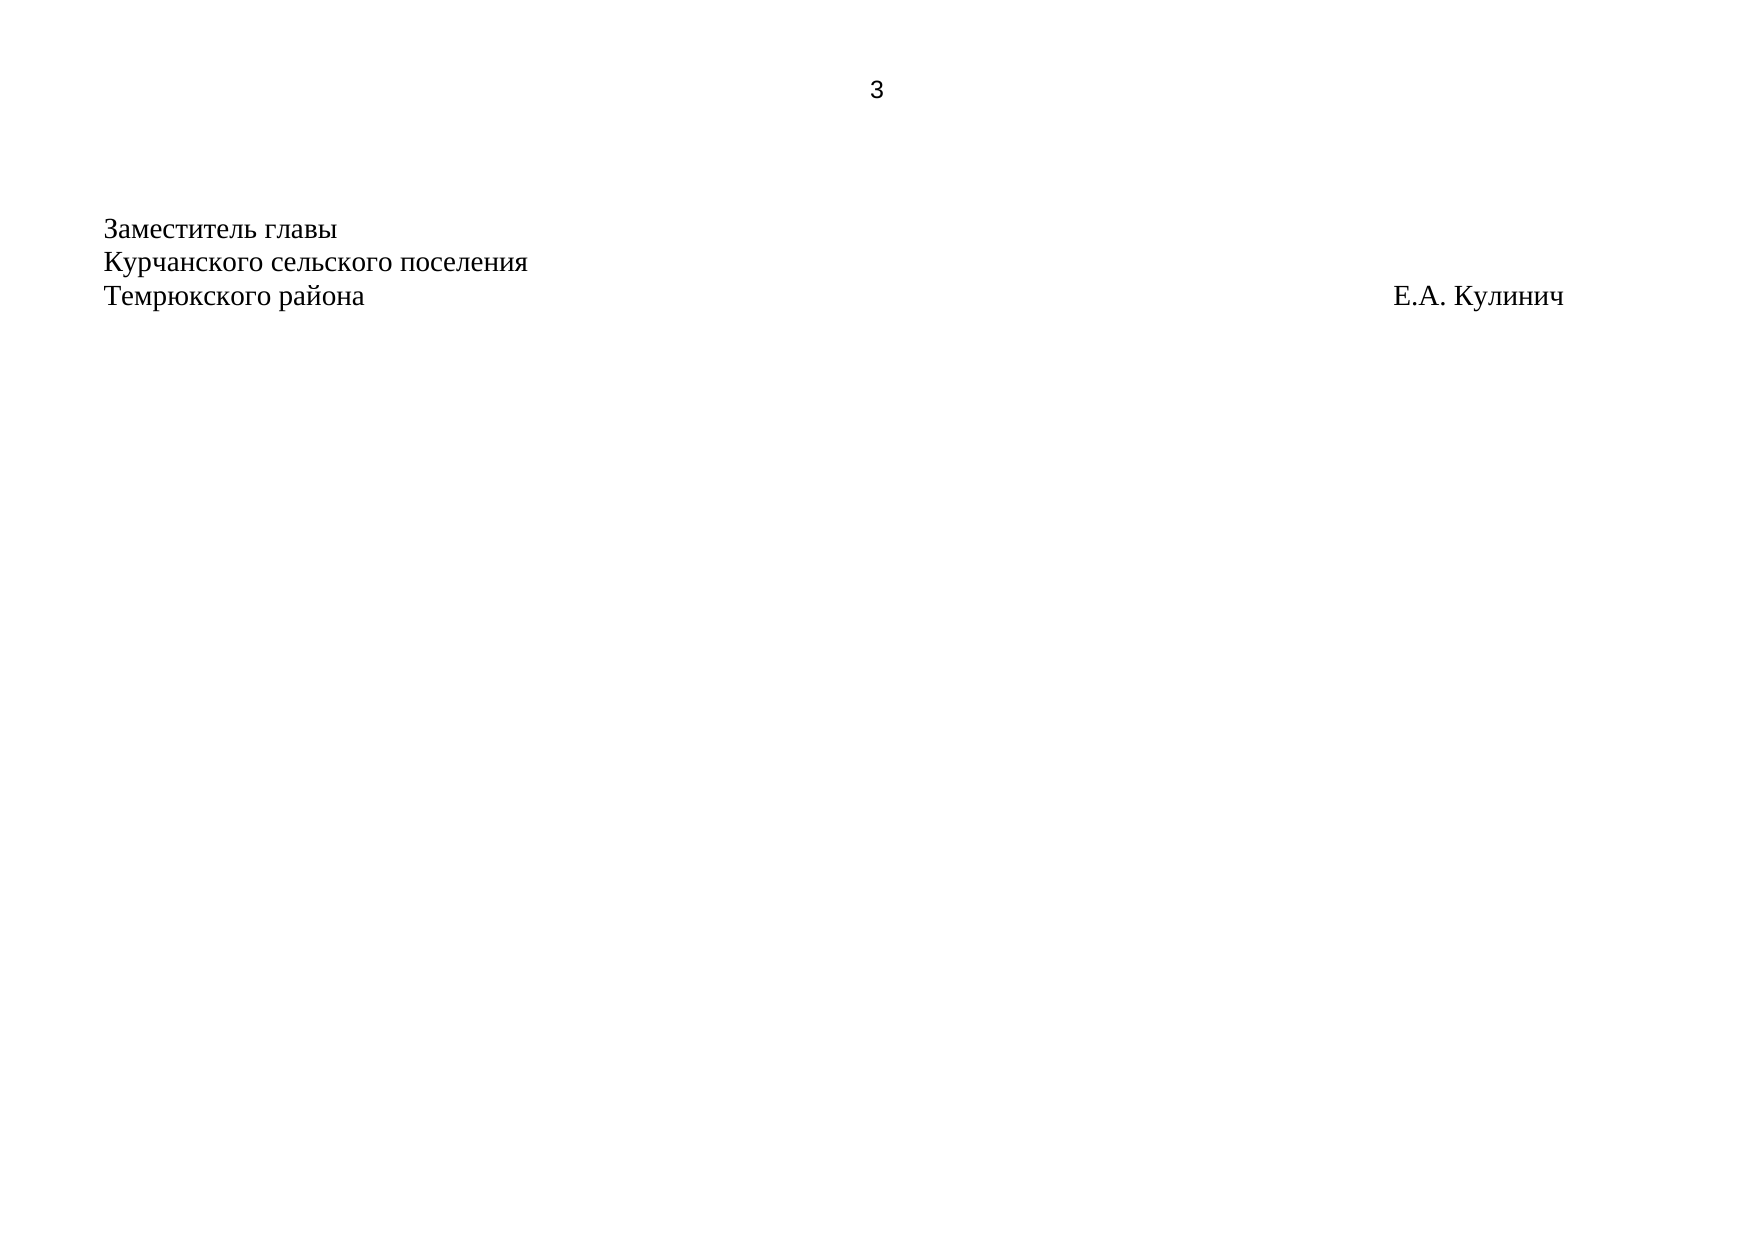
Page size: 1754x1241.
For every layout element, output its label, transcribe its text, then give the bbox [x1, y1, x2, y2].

text Курчанского сельского поселения [103, 244, 1636, 278]
text Темрюкского района Е.А. Кулинич [103, 278, 1653, 311]
text Заместитель главы [103, 211, 1636, 244]
